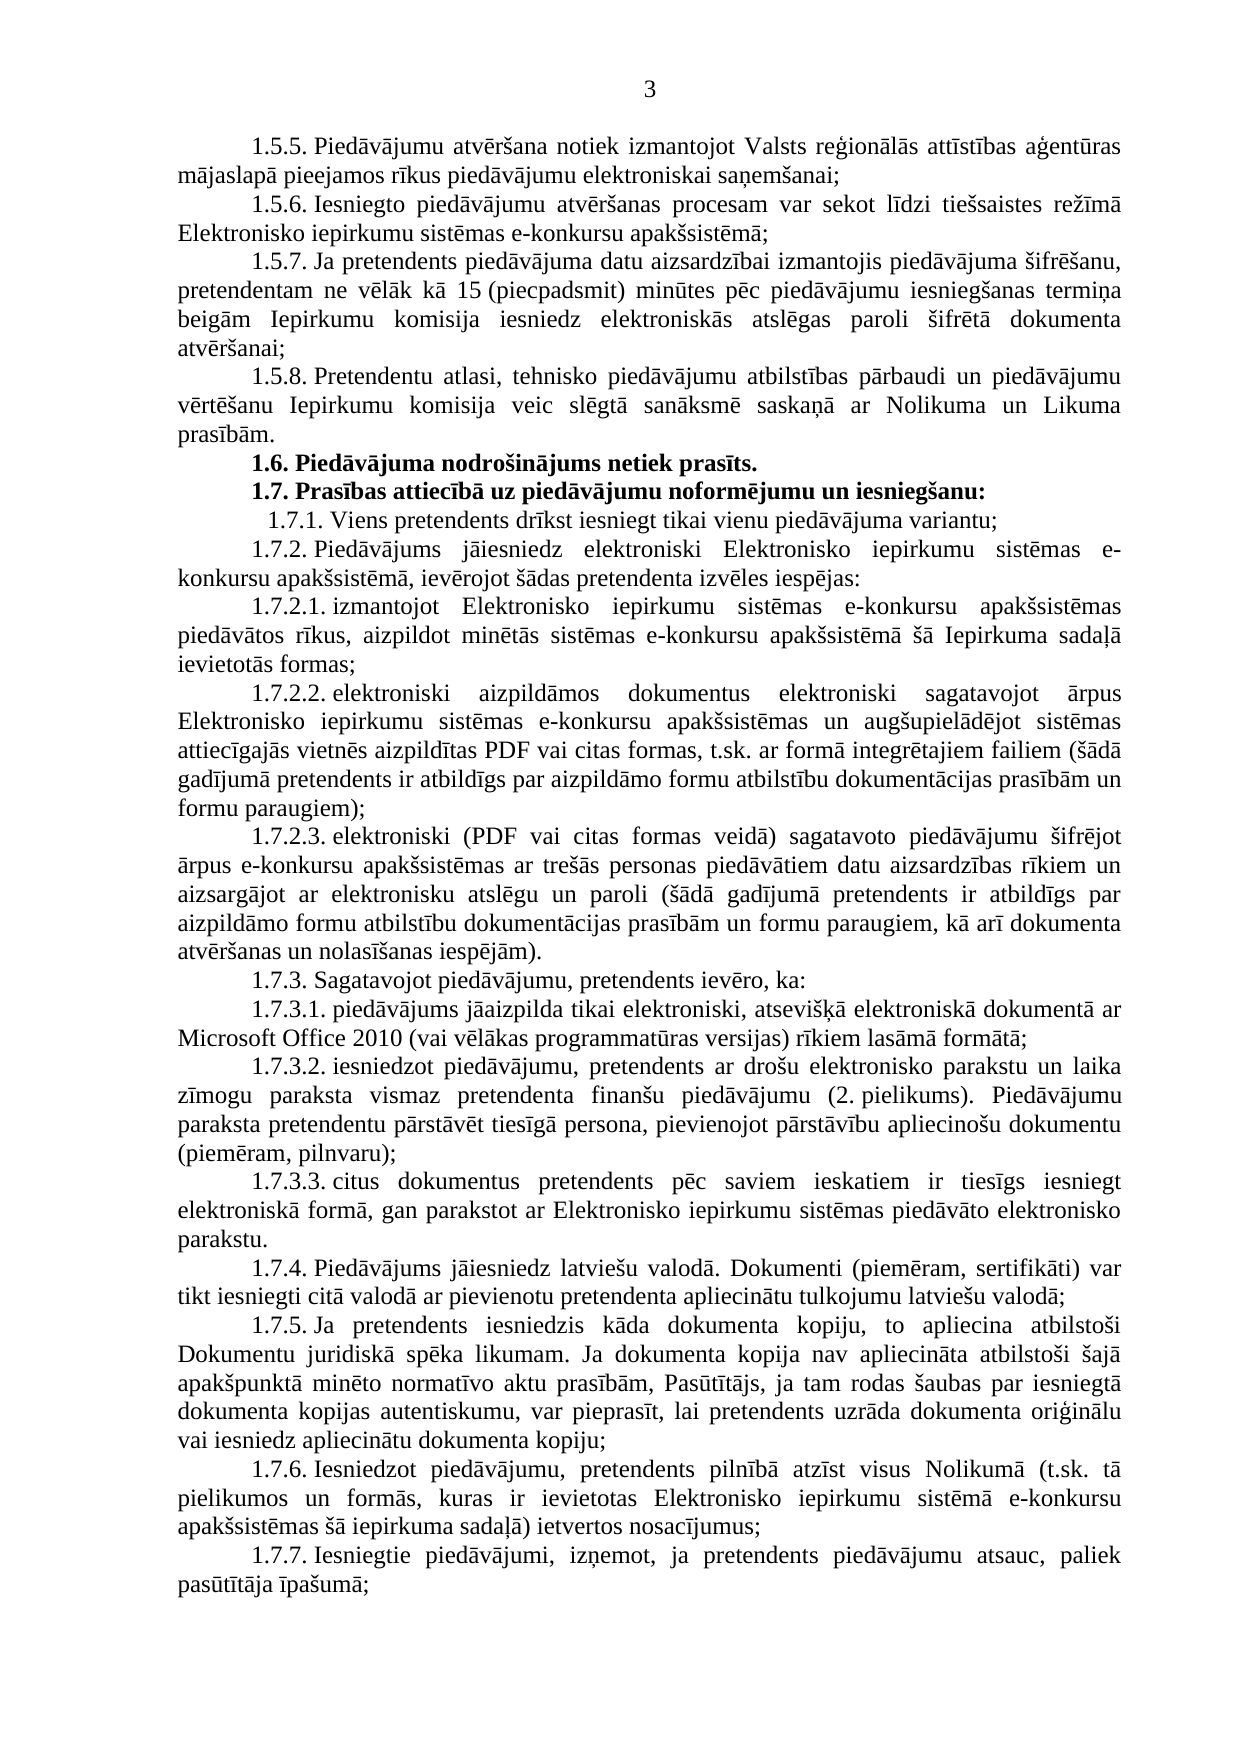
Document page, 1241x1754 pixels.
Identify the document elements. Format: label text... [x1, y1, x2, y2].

list Piedāvājums jāiesniedz latviešu valodā. Dokumenti (piemēram, sertifikāti) var tikt iesniegti citā valodā ar pievienotu pretendenta apliecinātu tulkojumu latviešu valodā; [177, 1253, 1122, 1310]
list Iesniegto piedāvājumu atvēršanas procesam var sekot līdzi tiešsaistes režīmā Elektronisko iepirkumu sistēmas e-konkursu apakšsistēmā; [177, 189, 1122, 246]
list Iesniegtie piedāvājumi, izņemot, ja pretendents piedāvājumu atsauc, paliek pasūtītāja īpašumā; [177, 1540, 1122, 1598]
list Viens pretendents drīkst iesniegt tikai vienu piedāvājuma variantu; [252, 505, 1122, 534]
list citus dokumentus pretendents pēc saviem ieskatiem ir tiesīgs iesniegt elektroniskā formā, gan parakstot ar Elektronisko iepirkumu sistēmas piedāvāto elektronisko parakstu. [177, 1166, 1122, 1253]
list piedāvājums jāaizpilda tikai elektroniski, atsevišķā elektroniskā dokumentā ar Microsoft Office 2010 (vai vēlākas programmatūras versijas) rīkiem lasāmā formātā; [177, 994, 1122, 1051]
list Piedāvājuma nodrošinājums netiek prasīts. [177, 448, 1122, 476]
list izmantojot Elektronisko iepirkumu sistēmas e-konkursu apakšsistēmas piedāvātos rīkus, aizpildot minētās sistēmas e-konkursu apakšsistēmā šā Iepirkuma sadaļā ievietotās formas; [177, 591, 1122, 678]
list iesniedzot piedāvājumu, pretendents ar drošu elektronisko parakstu un laika zīmogu paraksta vismaz pretendenta finanšu piedāvājumu (2. pielikums). Piedāvājumu paraksta pretendentu pārstāvēt tiesīgā persona, pievienojot pārstāvību apliecinošu dokumentu (piemēram, pilnvaru); [177, 1051, 1122, 1166]
list Iesniedzot piedāvājumu, pretendents pilnībā atzīst visus Nolikumā (t.sk. tā pielikumos un formās, kuras ir ievietotas Elektronisko iepirkumu sistēmā e-konkursu apakšsistēmas šā iepirkuma sadaļā) ietvertos nosacījumus; [177, 1454, 1122, 1540]
list elektroniski (PDF vai citas formas veidā) sagatavoto piedāvājumu šifrējot ārpus e-konkursu apakšsistēmas ar trešās personas piedāvātiem datu aizsardzības rīkiem un aizsargājot ar elektronisku atslēgu un paroli (šādā gadījumā pretendents ir atbildīgs par aizpildāmo formu atbilstību dokumentācijas prasībām un formu paraugiem, kā arī dokumenta atvēršanas un nolasīšanas iespējām). [177, 821, 1122, 965]
list elektroniski aizpildāmos dokumentus elektroniski sagatavojot ārpus Elektronisko iepirkumu sistēmas e-konkursu apakšsistēmas un augšupielādējot sistēmas attiecīgajās vietnēs aizpildītas PDF vai citas formas, t.sk. ar formā integrētajiem failiem (šādā gadījumā pretendents ir atbildīgs par aizpildāmo formu atbilstību dokumentācijas prasībām un formu paraugiem); [177, 678, 1122, 821]
list Pretendentu atlasi, tehnisko piedāvājumu atbilstības pārbaudi un piedāvājumu vērtēšanu Iepirkumu komisija veic slēgtā sanāksmē saskaņā ar Nolikuma un Likuma prasībām. [177, 361, 1122, 448]
list Sagatavojot piedāvājumu, pretendents ievēro, ka: [177, 965, 1122, 994]
list Prasības attiecībā uz piedāvājumu noformējumu un iesniegšanu: [177, 476, 1122, 505]
list Piedāvājums jāiesniedz elektroniski Elektronisko iepirkumu sistēmas e-konkursu apakšsistēmā, ievērojot šādas pretendenta izvēles iespējas: [177, 534, 1122, 591]
list Ja pretendents iesniedzis kāda dokumenta kopiju, to apliecina atbilstoši Dokumentu juridiskā spēka likumam. Ja dokumenta kopija nav apliecināta atbilstoši šajā apakšpunktā minēto normatīvo aktu prasībām, Pasūtītājs, ja tam rodas šaubas par iesniegtā dokumenta kopijas autentiskumu, var pieprasīt, lai pretendents uzrāda dokumenta oriģinālu vai iesniedz apliecinātu dokumenta kopiju; [177, 1310, 1122, 1454]
list Piedāvājumu atvēršana notiek izmantojot Valsts reģionālās attīstības aģentūras mājaslapā pieejamos rīkus piedāvājumu elektroniskai saņemšanai; [177, 131, 1122, 189]
list Ja pretendents piedāvājuma datu aizsardzībai izmantojis piedāvājuma šifrēšanu, pretendentam ne vēlāk kā 15 (piecpadsmit) minūtes pēc piedāvājumu iesniegšanas termiņa beigām Iepirkumu komisija iesniedz elektroniskās atslēgas paroli šifrētā dokumenta atvēršanai; [177, 246, 1122, 361]
